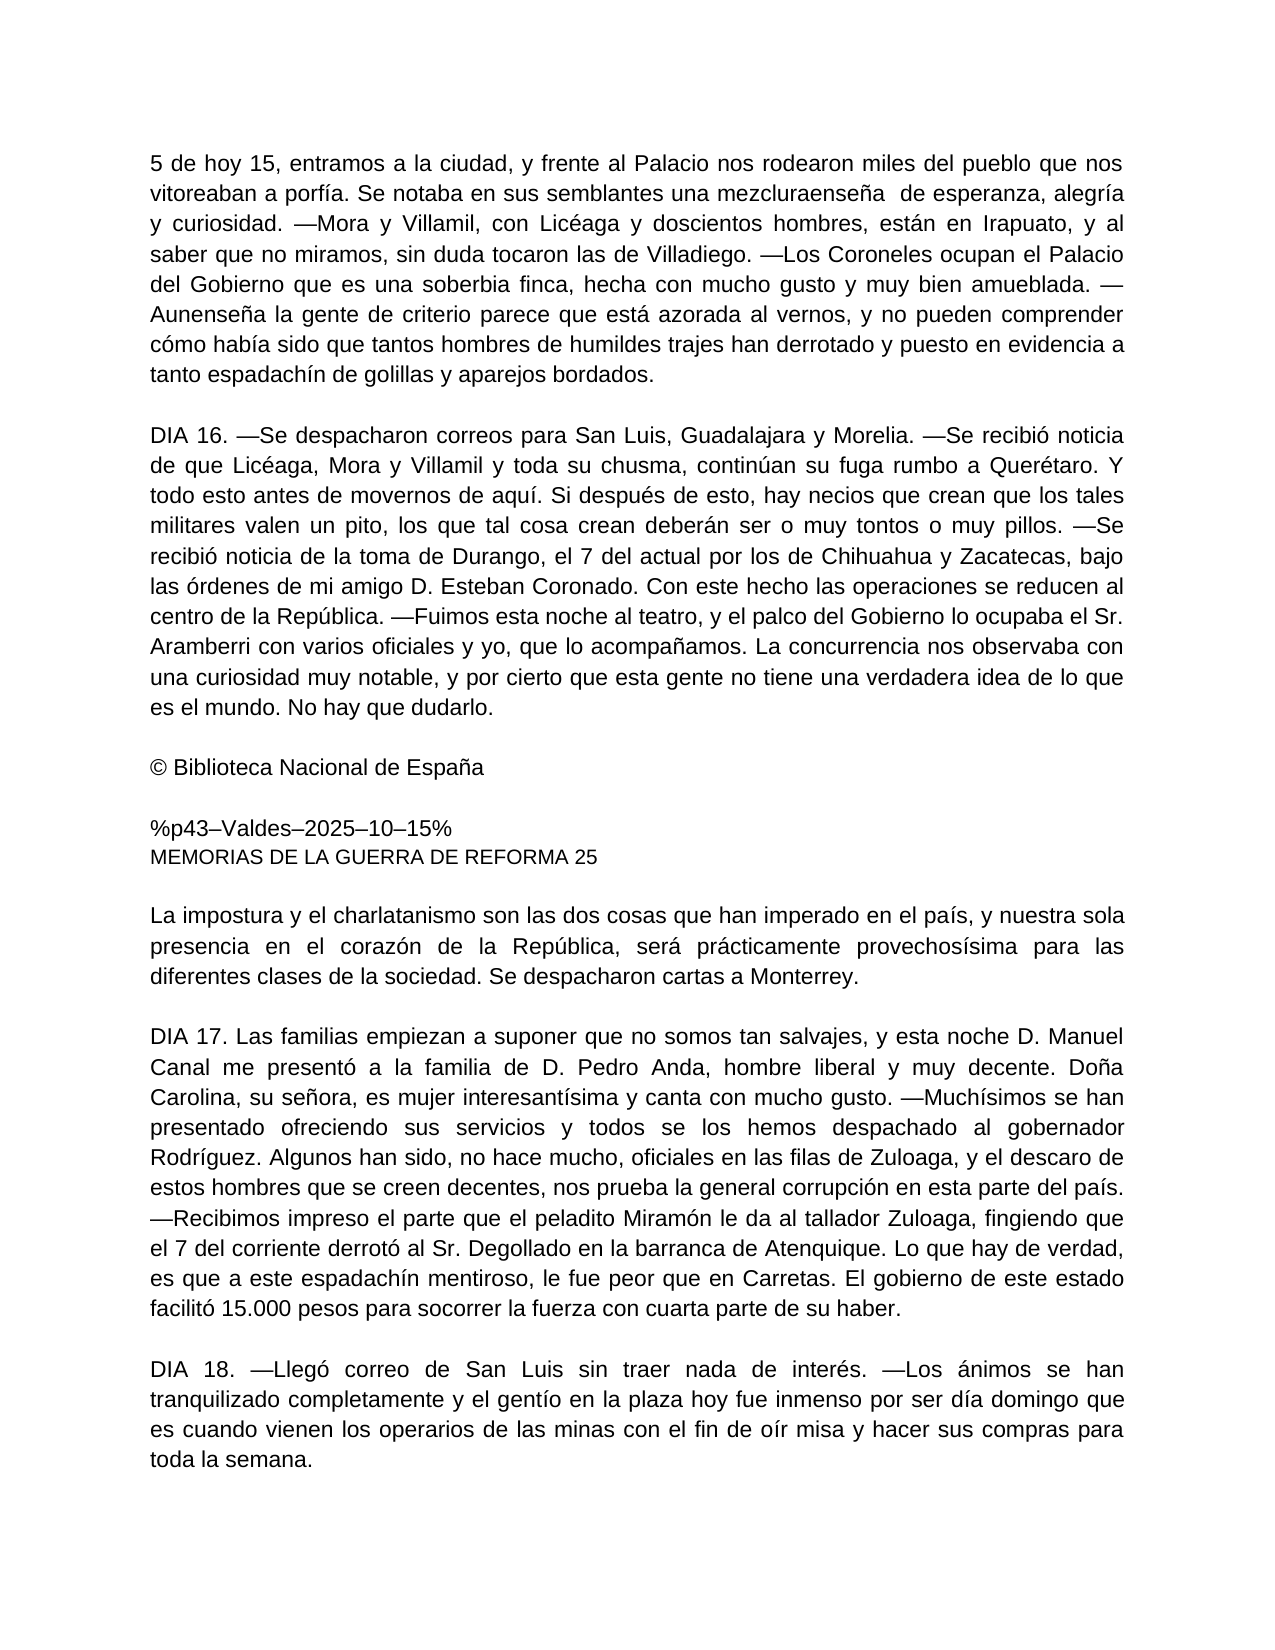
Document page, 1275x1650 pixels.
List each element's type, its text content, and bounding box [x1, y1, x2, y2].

text %p43–Valdes–2025–10–15% [150, 814, 1125, 841]
text DIA 16. —Se despacharon correos para San Luis, Guadalajara y Morelia. —Se recibió noticia de que Licéaga, Mora y Villamil y toda su chusma, continúan su fuga rumbo a Querétaro. Y todo esto antes de movernos de aquí. Si después de esto, hay necios que crean que los tales militares valen un pito, los que tal cosa crean deberán ser o muy tontos o muy pillos. —Se recibió noticia de la toma de Durango, el 7 del actual por los de Chihuahua y Zacatecas, bajo las órdenes de mi amigo D. Esteban Coronado. Con este hecho las operaciones se reducen al centro de la República. —Fuimos esta noche al teatro, y el palco del Gobierno lo ocupaba el Sr. Aramberri con varios oficiales y yo, que lo acompañamos. La concurrencia nos observaba con una curiosidad muy notable, y por cierto que esta gente no tiene una verdadera idea de lo que es el mundo. No hay que dudarlo. [150, 422, 1125, 720]
text La impostura y el charlatanismo son las dos cosas que han imperado en el país, y nuestra sola presencia en el corazón de la República, será prácticamente provechosísima para las diferentes clases de la sociedad. Se despacharon cartas a Monterrey. [150, 902, 1125, 989]
text DIA 18. —Llegó correo de San Luis sin traer nada de interés. —Los ánimos se han tranquilizado completamente y el gentío en la plaza hoy fue inmenso por ser día domingo que es cuando vienen los operarios de las minas con el fin de oír misa y hacer sus compras para toda la semana. [150, 1356, 1125, 1473]
text © Biblioteca Nacional de España [150, 754, 1125, 781]
text MEMORIAS DE LA GUERRA DE REFORMA 25 [150, 845, 1125, 869]
text DIA 17. Las familias empiezan a suponer que no somos tan salvajes, y esta noche D. Manuel Canal me presentó a la familia de D. Pedro Anda, hombre liberal y muy decente. Doña Carolina, su señora, es mujer interesantísima y canta con mucho gusto. —Muchísimos se han presentado ofreciendo sus servicios y todos se los hemos despachado al gobernador Rodríguez. Algunos han sido, no hace mucho, oficiales en las filas de Zuloaga, y el descaro de estos hombres que se creen decentes, nos prueba la general corrupción en esta parte del país. —Recibimos impreso el parte que el peladito Miramón le da al tallador Zuloaga, fingiendo que el 7 del corriente derrotó al Sr. Degollado en la barranca de Atenquique. Lo que hay de verdad, es que a este espadachín mentiroso, le fue peor que en Carretas. El gobierno de este estado facilitó 15.000 pesos para socorrer la fuerza con cuarta parte de su haber. [150, 1023, 1125, 1322]
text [150, 150, 1125, 388]
